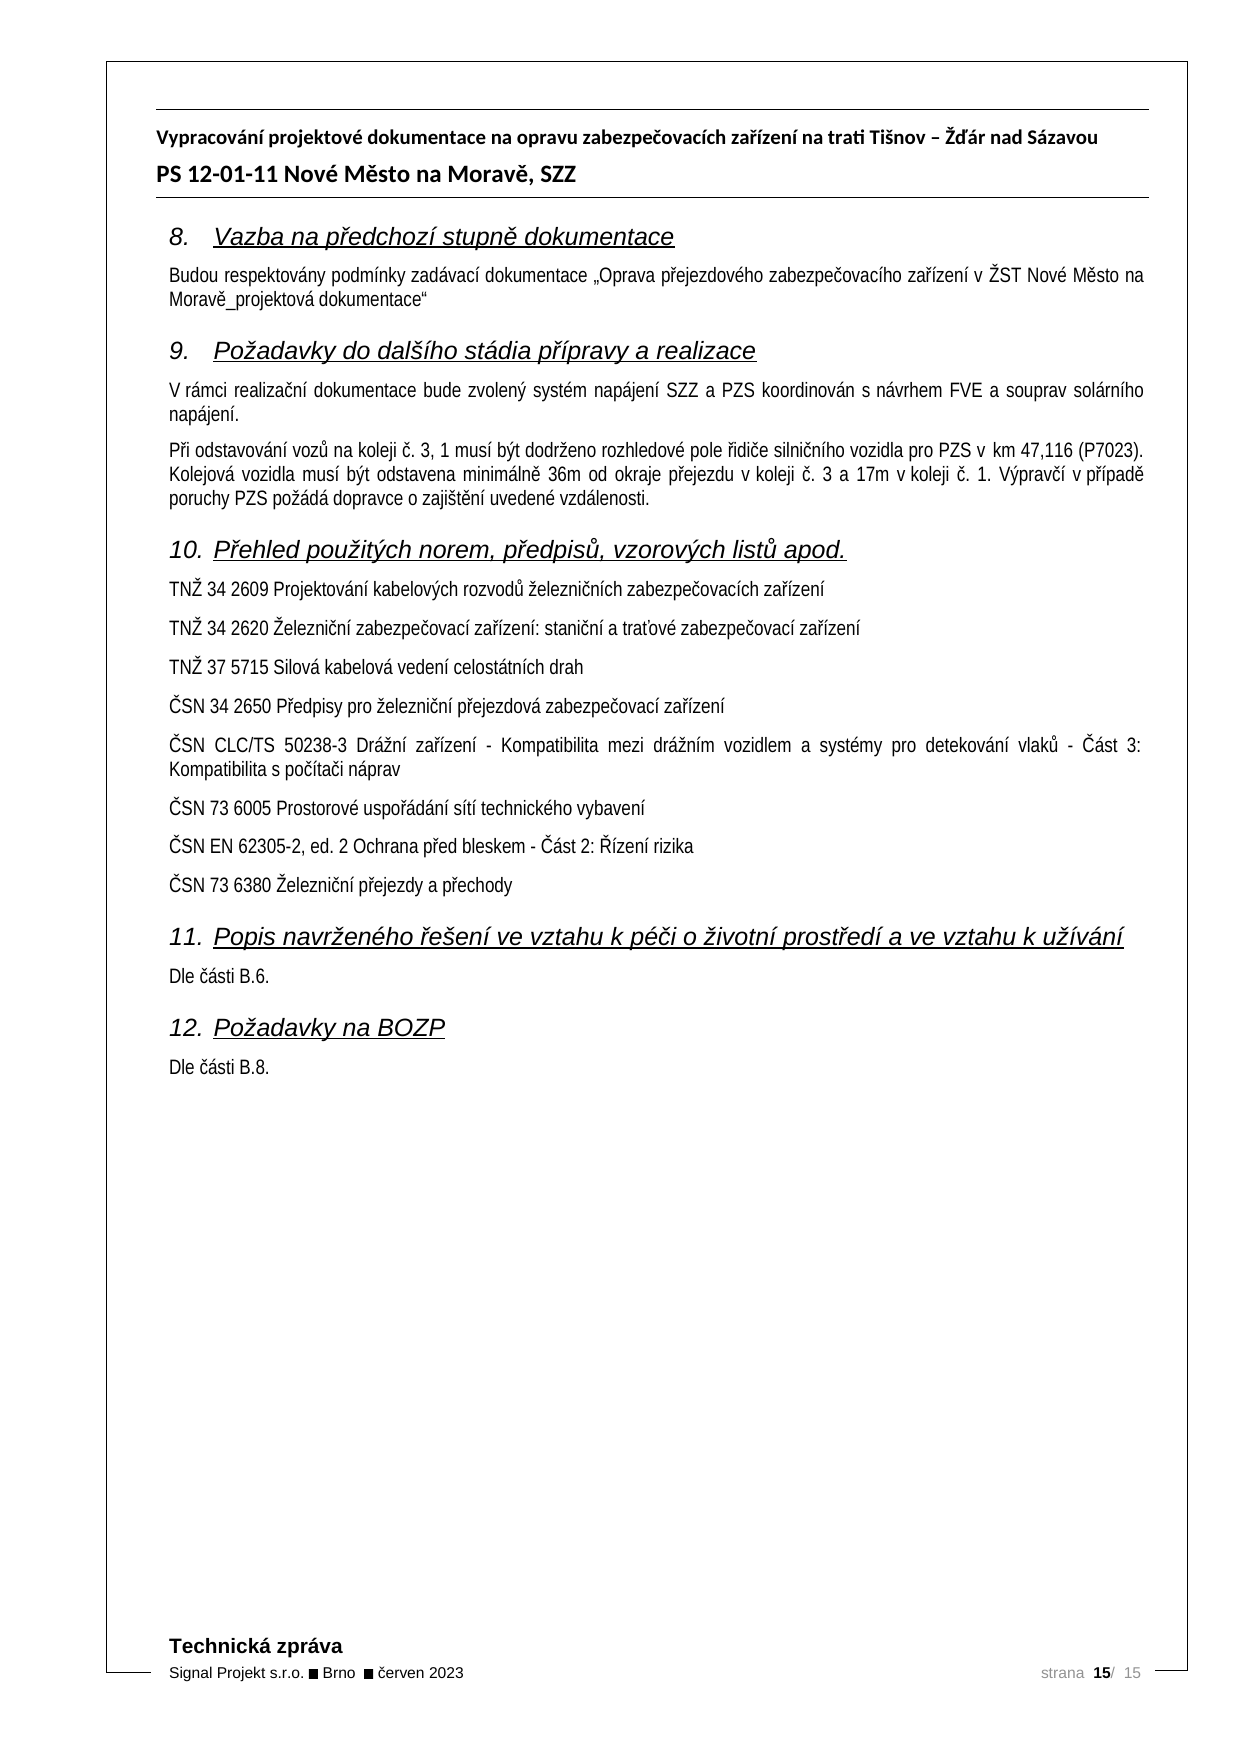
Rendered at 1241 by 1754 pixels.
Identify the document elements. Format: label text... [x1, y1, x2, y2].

text Dle části B.8. [169, 1055, 1144, 1079]
picture [364, 1669, 374, 1679]
text ČSN 34 2650 Předpisy pro železniční přejezdová zabezpečovací zařízení [169, 694, 1144, 718]
text ČSN CLC/TS 50238-3 Drážní zařízení - Kompatibilita mezi drážním vozidlem a systémy pro detekování vlaků - Část 3: Kompatibilita s počítači náprav [169, 733, 1144, 781]
text Při odstavování vozů na koleji č. 3, 1 musí být dodrženo rozhledové pole řidiče silničního vozidla pro PZS v km 47,116 (P7023). Kolejová vozidla musí být odstavena minimálně 36m od okraje přejezdu v koleji č. 3 a 17m v koleji č. 1. Výpravčí v případě poruchy PZS požádá dopravce o zajištění uvedené vzdálenosti. [169, 438, 1144, 510]
text Dle části B.6. [169, 964, 1144, 988]
text ČSN EN 62305-2, ed. 2 Ochrana před bleskem - Část 2: Řízení rizika [169, 834, 1144, 858]
text V rámci realizační dokumentace bude zvolený systém napájení SZZ a PZS koordinován s návrhem FVE a souprav solárního napájení. [169, 378, 1144, 426]
text TNŽ 34 2620 Železniční zabezpečovací zařízení: staniční a traťové zabezpečovací zařízení [169, 616, 1144, 640]
text ČSN 73 6005 Prostorové uspořádání sítí technického vybavení [169, 796, 1144, 819]
text Popis navrženého řešení ve vztahu k péči o životní prostředí a ve vztahu k užívání [169, 922, 1144, 952]
text TNŽ 34 2609 Projektování kabelových rozvodů železničních zabezpečovacích zařízení [169, 577, 1144, 601]
text Vazba na předchozí stupně dokumentace [169, 222, 1144, 251]
picture [308, 1669, 318, 1679]
text Požadavky do dalšího stádia přípravy a realizace [169, 336, 1144, 365]
text Požadavky na BOZP [169, 1013, 1144, 1042]
text Budou respektovány podmínky zadávací dokumentace „Oprava přejezdového zabezpečovacího zařízení v ŽST Nové Město na Moravě_projektová dokumentace“ [169, 263, 1144, 311]
text Přehled použitých norem, předpisů, vzorových listů apod. [169, 535, 1144, 564]
text ČSN 73 6380 Železniční přejezdy a přechody [169, 873, 1144, 897]
text TNŽ 37 5715 Silová kabelová vedení celostátních drah [169, 655, 1144, 679]
